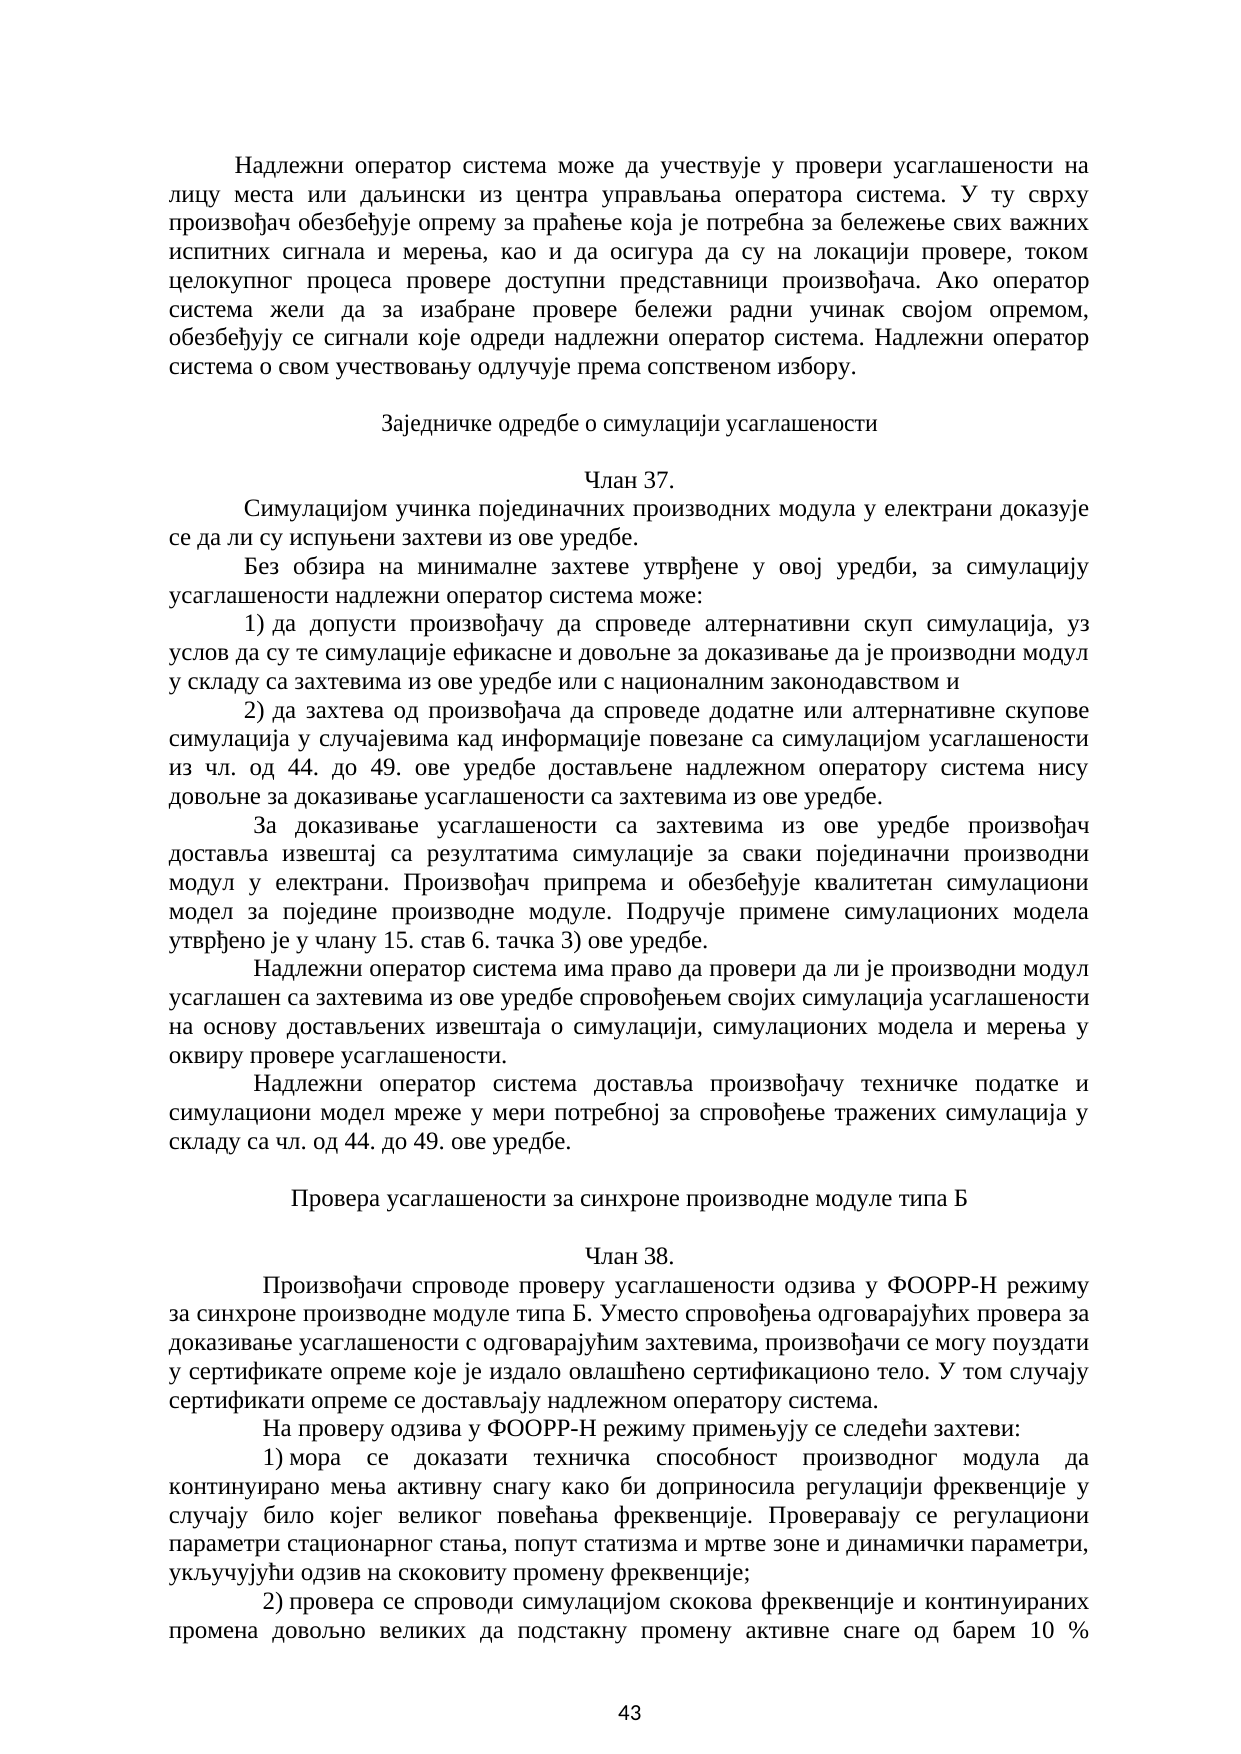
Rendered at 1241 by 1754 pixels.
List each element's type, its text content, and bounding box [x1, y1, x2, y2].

list Симулацијом учинка појединачних производних модула у електрани доказује се да ли су испуњени захтеви из ове уредбе. [169, 493, 1090, 551]
list да допусти произвођачу да спроведе алтернативни скуп симулација, уз услов да су те симулације ефикасне и довољне за доказивање да је производни модул у складу са захтевима из ове уредбе или с националним законодавством и [169, 608, 1090, 695]
subtitle Провера усаглашености за синхроне производне модуле типа Б [169, 1183, 1090, 1212]
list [169, 1586, 1090, 1643]
list На проверу одзива у ФООРР-Н режиму примењују се следећи захтеви: [169, 1413, 1090, 1442]
text Заједничке одредбе о симулацији усаглашености [169, 408, 1090, 437]
list Без обзира на минималне захтеве утврђене у овој уредби, за симулацију усаглашености надлежни оператор система може: [169, 551, 1090, 608]
list Произвођачи спроводе проверу усаглашености одзива у ФООРР-Н режиму за синхроне производне модуле типа Б. Уместо спровођења одговарајућих провера за доказивање усаглашености с одговарајућим захтевима, произвођачи се могу поуздати у сертификате опреме које је издало овлашћено сертификационо тело. У том случају сертификати опреме се достављају надлежном оператору система. [169, 1270, 1090, 1413]
list мора се доказати техничка способност производног модула да континуирано мења активну снагу како би доприносила регулацији фреквенције у случају било којег великог повећања фреквенције. Проверавају се регулациони параметри стационарног стања, попут статизма и мртве зоне и динамички параметри, укључујући одзив на скоковиту промену фреквенције; [169, 1442, 1090, 1586]
list За доказивање усаглашености са захтевима из ове уредбе произвођач доставља извештај сa резултатима симулације за сваки појединачни производни модул у електрани. Произвођач припрема и обезбеђује квалитетан симулациони модел за поједине производне модуле. Подручје примене симулационих модела утврђено је у члану 15. став 6. тачка 3) ове уредбе. [169, 810, 1090, 953]
list Надлежни оператор система може да учествује у провери усаглашености на лицу места или даљински из центра управљања оператора система. У ту сврху произвођач обезбеђује опрему за праћење која је потребна за бележење свих важних испитних сигнала и мерења, као и да осигура да су на локацији провере, током целокупног процеса провере доступни представници произвођача. Ако оператор система жели да за изабране провере бележи радни учинак својом опремом, обезбеђују се сигнали које одреди надлежни оператор система. Надлежни оператор система о свом учествовању одлучује према сопственом избору. [169, 150, 1090, 380]
text Члан 38. [169, 1241, 1090, 1270]
list Надлежни оператор система има право да провери да ли је производни модул усаглашен са захтевима из ове уредбе спровођењем својих симулација усаглашености на основу достављених извештаја о симулацији, симулационих модела и мерења у оквиру провере усаглашености. [169, 953, 1090, 1068]
text Члан 37. [169, 465, 1090, 493]
list Надлежни оператор система доставља произвођачу техничке податке и симулациони модел мреже у мери потребној за спровођење тражених симулација у складу са чл. од 44. до 49. ове уредбе. [169, 1068, 1090, 1155]
list да захтева од произвођача да спроведе додатне или алтернативне скупове симулација у случајевима кад информације повезане са симулацијом усаглашености из чл. од 44. до 49. ове уредбе достављене надлежном оператору система нису довољне за доказивање усаглашености са захтевима из ове уредбе. [169, 695, 1090, 810]
